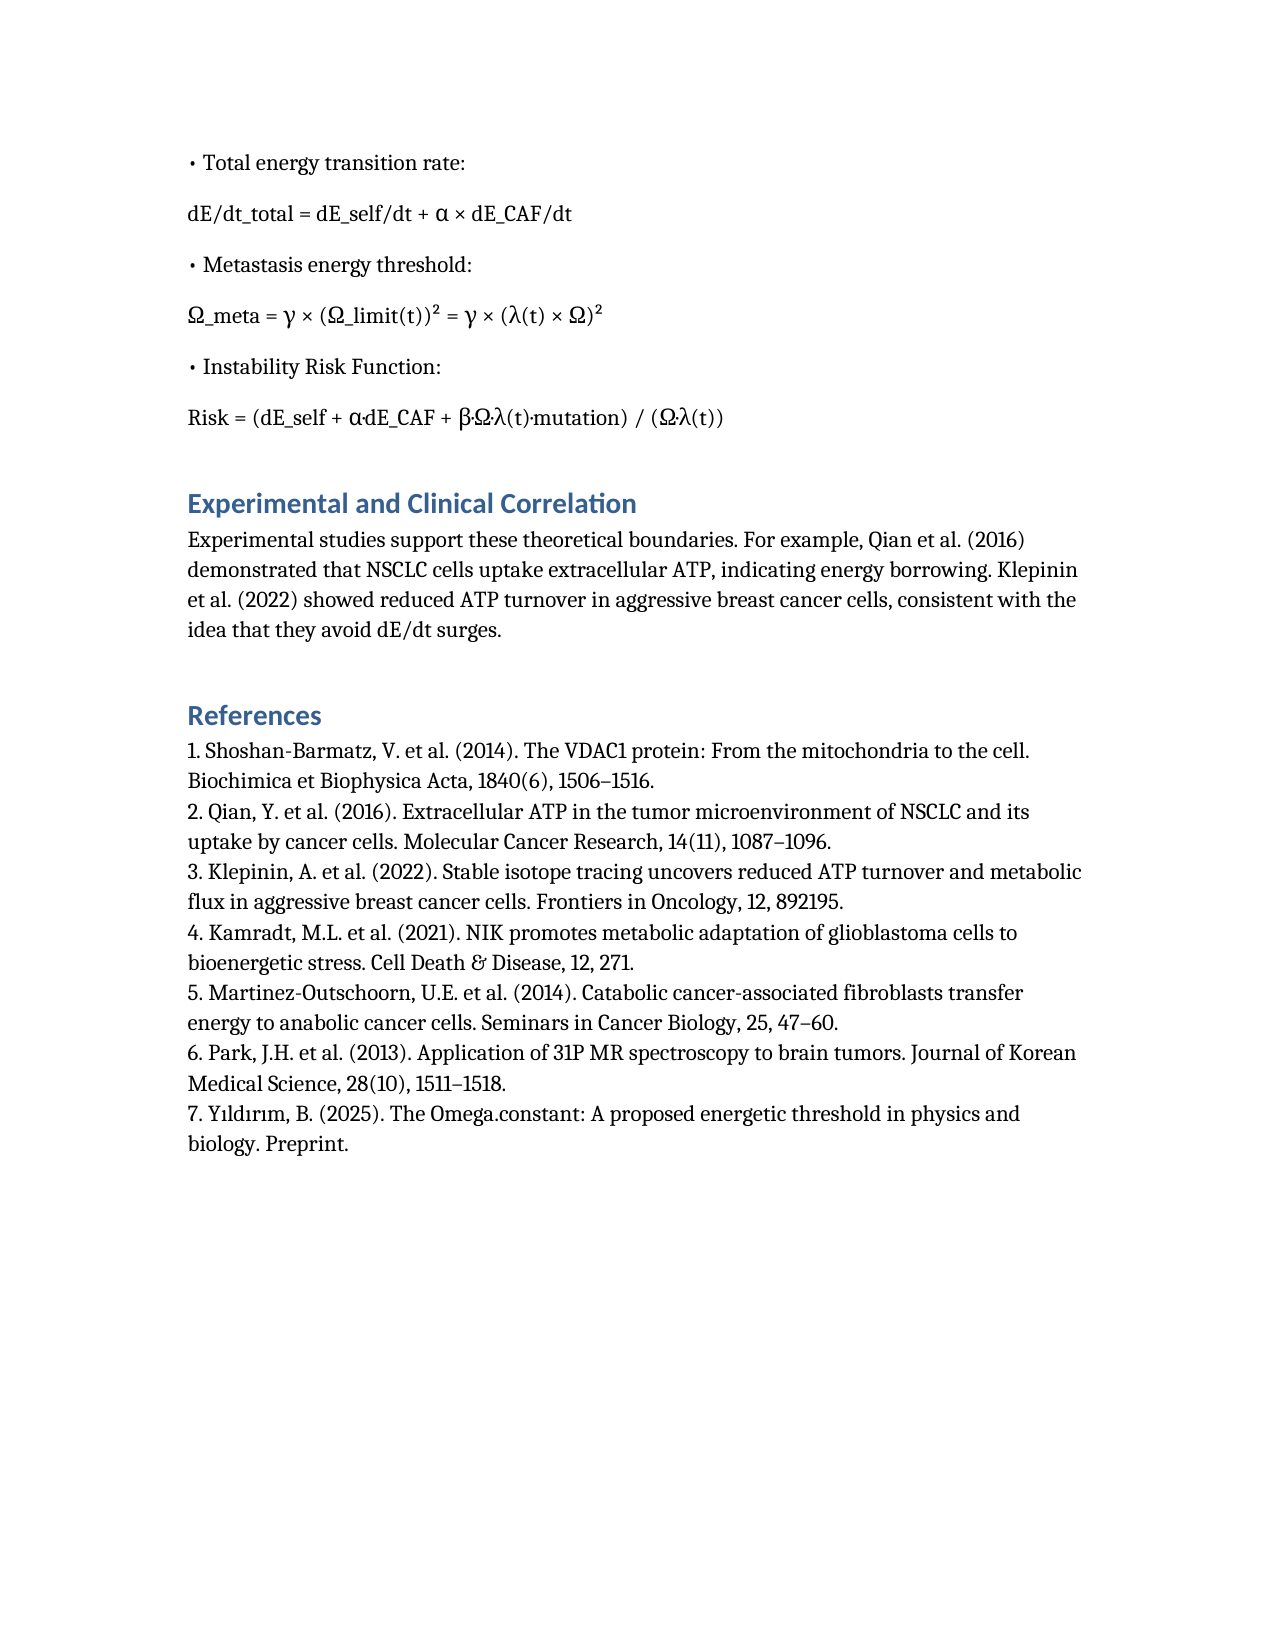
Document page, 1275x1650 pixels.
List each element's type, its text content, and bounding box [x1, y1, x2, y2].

text • Total energy transition rate: [187, 150, 1087, 176]
text 1. Shoshan-Barmatz, V. et al. (2014). The VDAC1 protein: From the mitochondria to the cell. Biochimica et Biophysica Acta, 1840(6), 1506–1516. 2. Qian, Y. et al. (2016). Extracellular ATP in the tumor microenvironment of NSCLC and its uptake by cancer cells. Molecular Cancer Research, 14(11), 1087–1096. 3. Klepinin, A. et al. (2022). Stable isotope tracing uncovers reduced ATP turnover and metabolic flux in aggressive breast cancer cells. Frontiers in Oncology, 12, 892195. 4. Kamradt, M.L. et al. (2021). NIK promotes metabolic adaptation of glioblastoma cells to bioenergetic stress. Cell Death & Disease, 12, 271. 5. Martinez-Outschoorn, U.E. et al. (2014). Catabolic cancer-associated fibroblasts transfer energy to anabolic cancer cells. Seminars in Cancer Biology, 25, 47–60. 6. Park, J.H. et al. (2013). Application of 31P MR spectroscopy to brain tumors. Journal of Korean Medical Science, 28(10), 1511–1518. 7. Yıldırım, B. (2025). The Omega.constant: A proposed energetic threshold in physics and biology. Preprint. [187, 738, 1087, 1157]
text Risk = (dE_self + α·dE_CAF + β·Ω·λ(t)·mutation) / (Ω·λ(t)) [187, 405, 1087, 432]
text Experimental studies support these theoretical boundaries. For example, Qian et al. (2016) demonstrated that NSCLC cells uptake extracellular ATP, indicating energy borrowing. Klepinin et al. (2022) showed reduced ATP turnover in aggressive breast cancer cells, consistent with the idea that they avoid dE/dt surges. [187, 526, 1087, 643]
text Ω_meta = γ × (Ω_limit(t))² = γ × (λ(t) × Ω)² [187, 303, 1087, 329]
subtitle Experimental and Clinical Correlation [187, 485, 1087, 521]
subtitle References [187, 697, 1087, 733]
text • Instability Risk Function: [187, 354, 1087, 381]
text dE/dt_total = dE_self/dt + α × dE_CAF/dt [187, 201, 1087, 227]
text • Metastasis energy threshold: [187, 252, 1087, 278]
